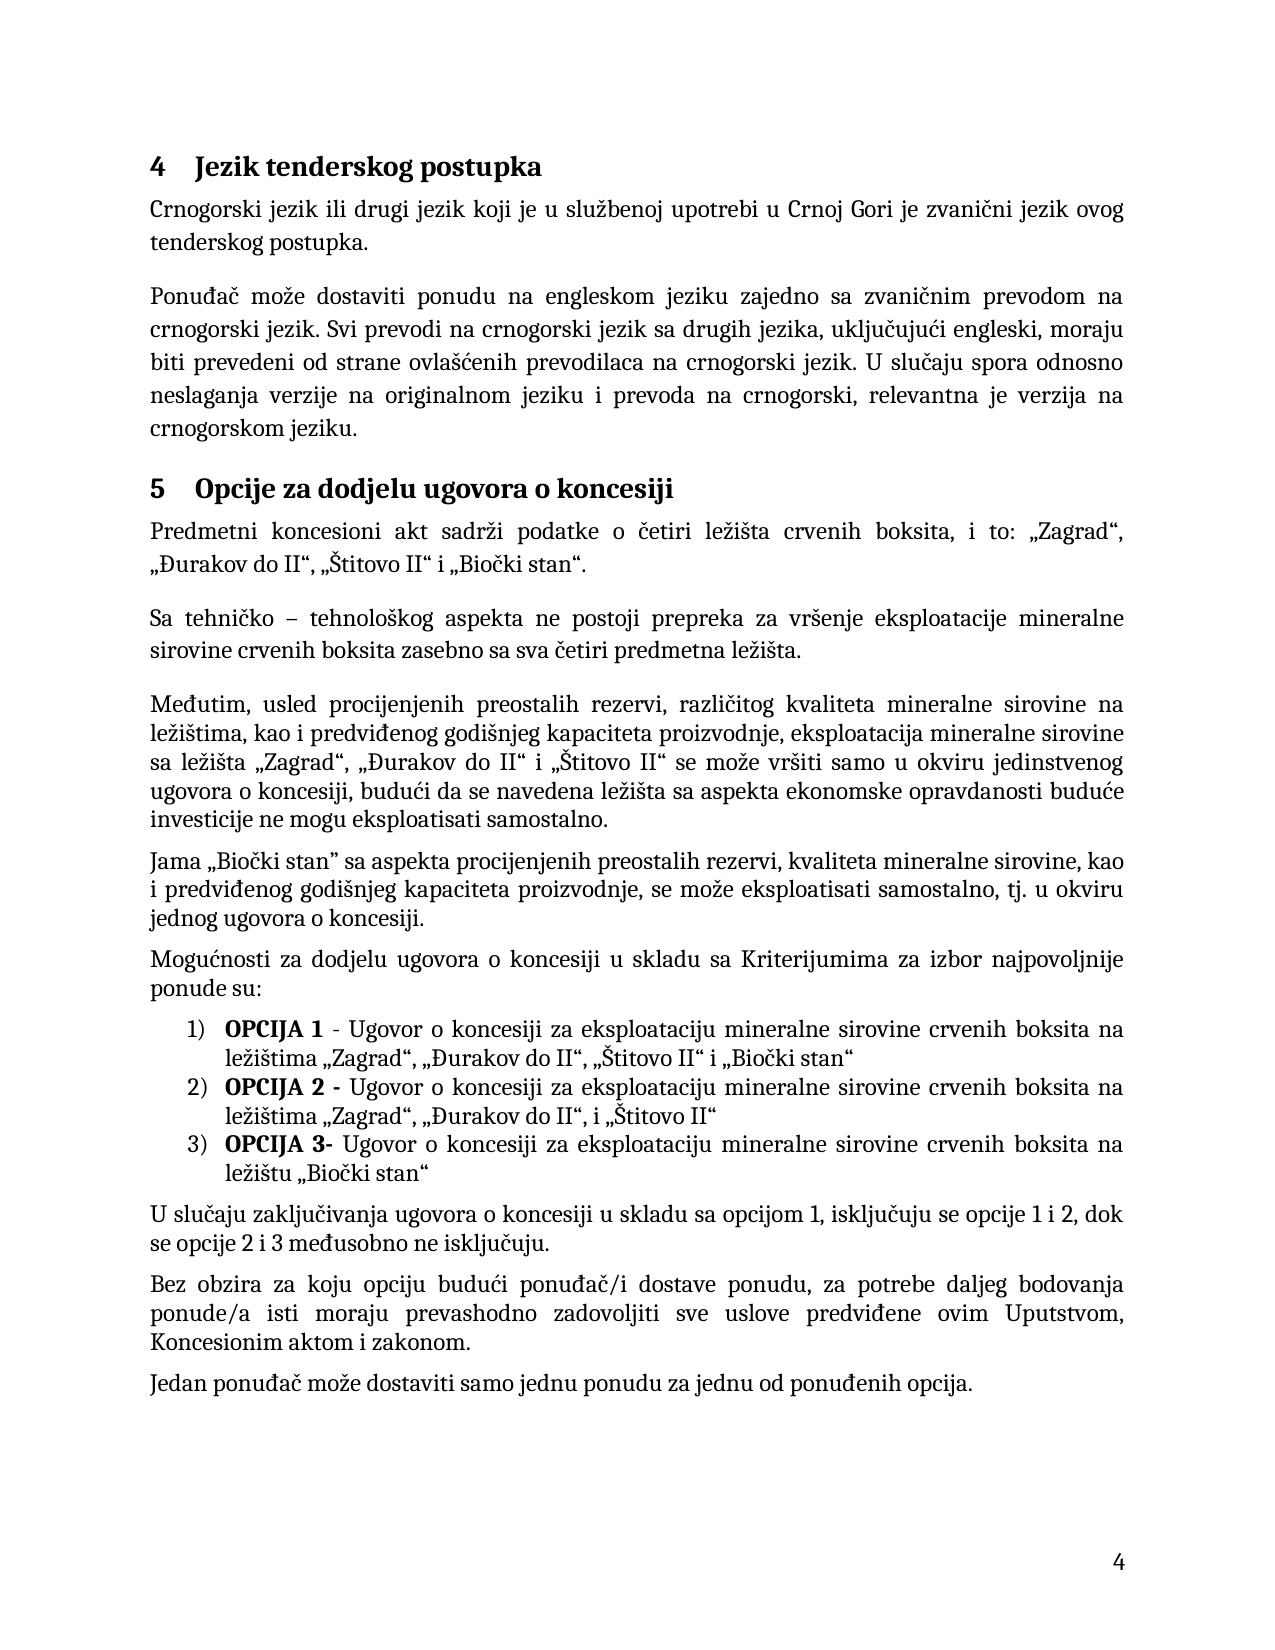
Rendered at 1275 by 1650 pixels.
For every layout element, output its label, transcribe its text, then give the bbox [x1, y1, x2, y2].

list OPCIJA 2 - Ugovor o koncesiji za eksploataciju mineralne sirovine crvenih boksita na ležištima „Zagrad“, „Đurakov do II“, i „Štitovo II“ [187, 1073, 1125, 1130]
text Predmetni koncesioni akt sadrži podatke o četiri ležišta crvenih boksita, i to: „Zagrad“, „Đurakov do II“, „Štitovo II“ i „Biočki stan“. [150, 517, 1125, 578]
text Mogućnosti za dodjelu ugovora o koncesiji u skladu sa Kriterijumima za izbor najpovoljnije ponude su: [150, 945, 1125, 1003]
subtitle Jezik tenderskog postupka [150, 150, 1125, 183]
text Bez obzira za koju opciju budući ponuđač/i dostave ponudu, za potrebe daljeg bodovanja ponude/a isti moraju prevashodno zadovoljiti sve uslove predviđene ovim Uputstvom, Koncesionim aktom i zakonom. [150, 1270, 1125, 1357]
subtitle Opcije za dodjelu ugovora o koncesiji [150, 472, 1125, 505]
text Jama „Biočki stan” sa aspekta procijenjenih preostalih rezervi, kvaliteta mineralne sirovine, kao i predviđenog godišnjeg kapaciteta proizvodnje, se može eksploatisati samostalno, tj. u okviru jednog ugovora o koncesiji. [150, 847, 1125, 933]
text Jedan ponuđač može dostaviti samo jednu ponudu za jednu od ponuđenih opcija. [150, 1369, 1125, 1398]
text Ponuđač može dostaviti ponudu na engleskom jeziku zajedno sa zvaničnim prevodom na crnogorski jezik. Svi prevodi na crnogorski jezik sa drugih jezika, uključujući engleski, moraju biti prevedeni od strane ovlašćenih prevodilaca na crnogorski jezik. U slučaju spora odnosno neslaganja verzije na originalnom jeziku i prevoda na crnogorski, relevantna je verzija na crnogorskom jeziku. [150, 282, 1125, 442]
list OPCIJA 3- Ugovor o koncesiji za eksploataciju mineralne sirovine crvenih boksita na ležištu „Biočki stan“ [187, 1130, 1125, 1188]
text Međutim, usled procijenjenih preostalih rezervi, različitog kvaliteta mineralne sirovine na ležištima, kao i predviđenog godišnjeg kapaciteta proizvodnje, eksploatacija mineralne sirovine sa ležišta „Zagrad“, „Đurakov do II“ i „Štitovo II“ se može vršiti samo u okviru jedinstvenog ugovora o koncesiji, budući da se navedena ležišta sa aspekta ekonomske opravdanosti buduće investicije ne mogu eksploatisati samostalno. [150, 690, 1125, 834]
text Crnogorski jezik ili drugi jezik koji je u službenoj upotrebi u Crnoj Gori je zvanični jezik ovog tenderskog postupka. [150, 195, 1125, 257]
list OPCIJA 1 - Ugovor o koncesiji za eksploataciju mineralne sirovine crvenih boksita na ležištima „Zagrad“, „Đurakov do II“, „Štitovo II“ i „Biočki stan“ [187, 1015, 1125, 1073]
text Sa tehničko – tehnološkog aspekta ne postoji prepreka za vršenje eksploatacije mineralne sirovine crvenih boksita zasebno sa sva četiri predmetna ležišta. [150, 603, 1125, 665]
text U slučaju zaključivanja ugovora o koncesiji u skladu sa opcijom 1, isključuju se opcije 1 i 2, dok se opcije 2 i 3 međusobno ne isključuju. [150, 1200, 1125, 1258]
